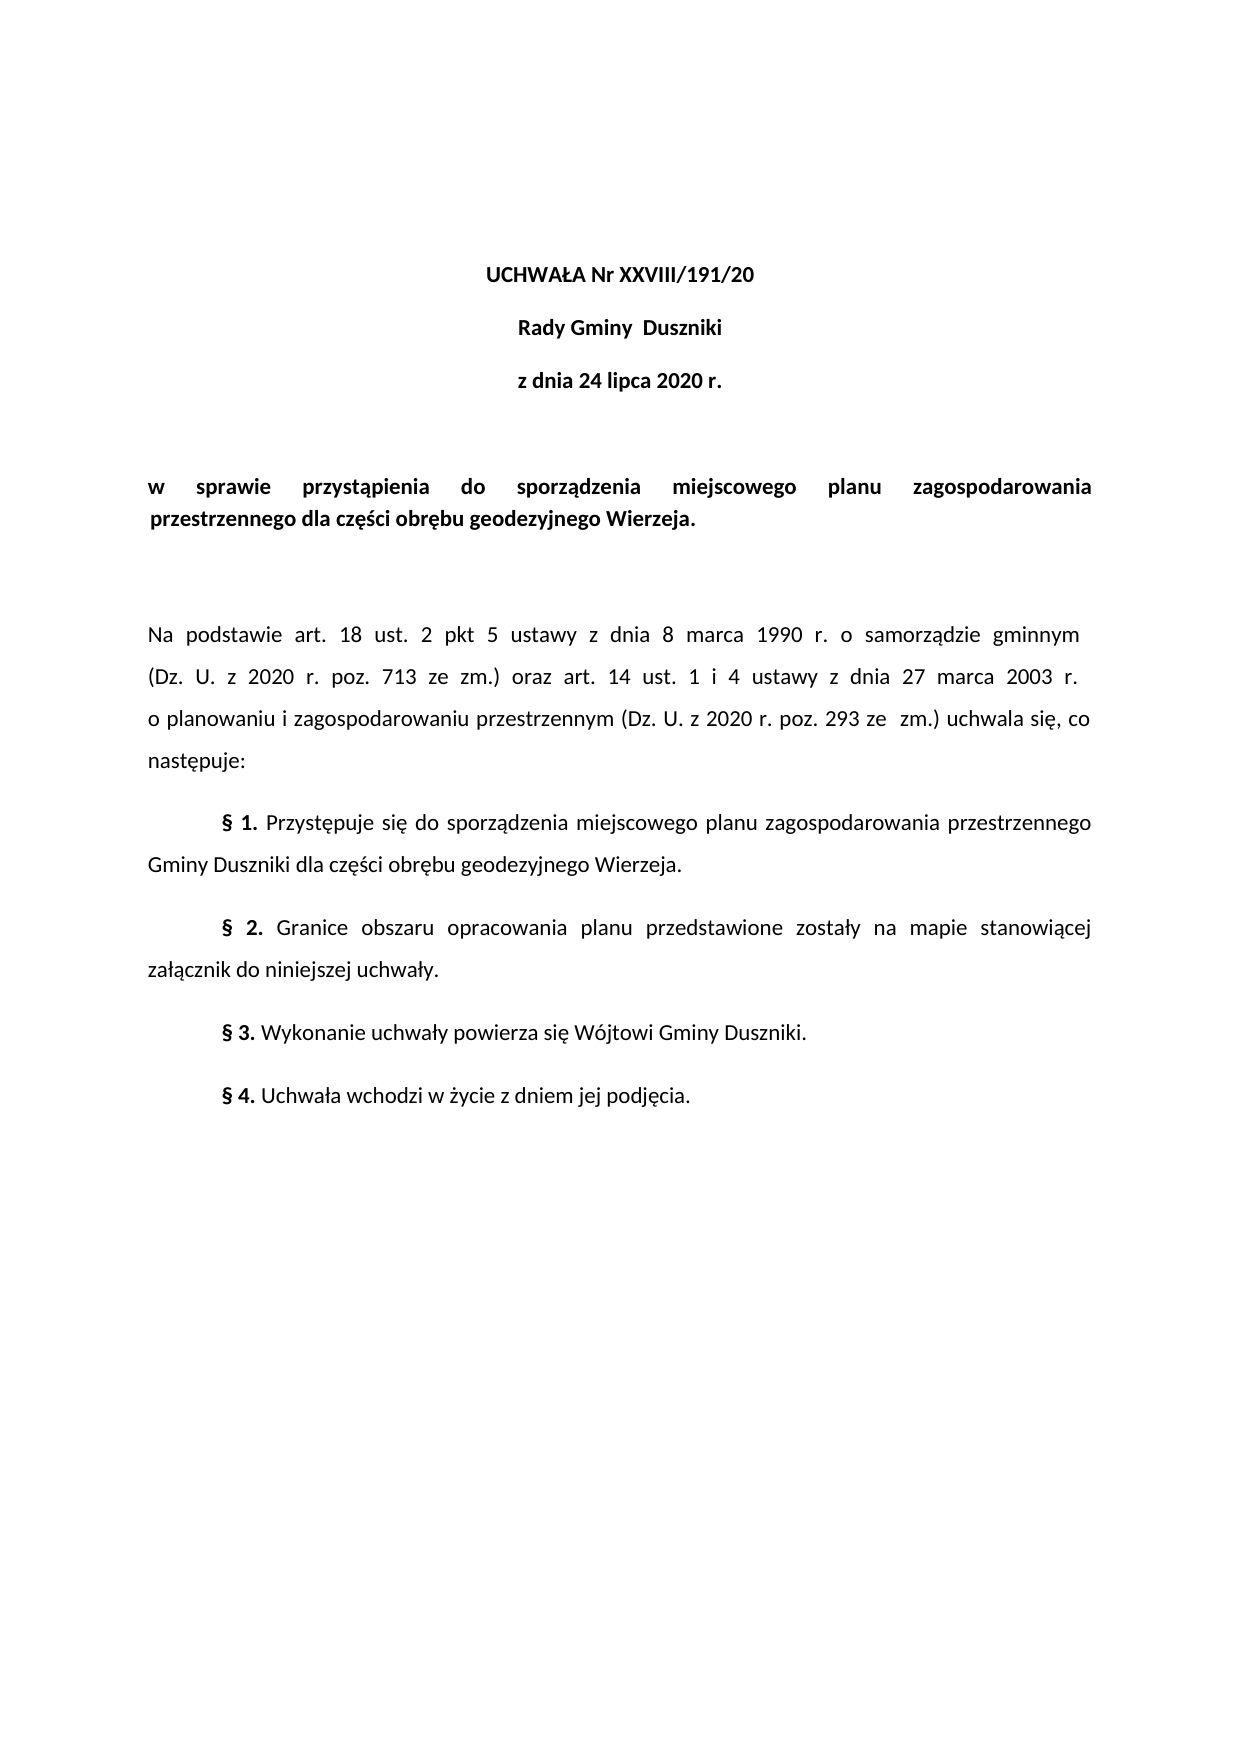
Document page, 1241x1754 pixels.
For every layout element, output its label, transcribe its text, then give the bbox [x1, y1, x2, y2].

text Na podstawie art. 18 ust. 2 pkt 5 ustawy z dnia 8 marca 1990 r. o samorządzie gminnym (Dz. U. z 2020 r. poz. 713 ze zm.) oraz art. 14 ust. 1 i 4 ustawy z dnia 27 marca 2003 r. o planowaniu i zagospodarowaniu przestrzennym (Dz. U. z 2020 r. poz. 293 ze zm.) uchwala się, co następuje: [148, 620, 1093, 774]
text § 2. Granice obszaru opracowania planu przedstawione zostały na mapie stanowiącej załącznik do niniejszej uchwały. [148, 913, 1093, 983]
text § 3. Wykonanie uchwały powierza się Wójtowi Gminy Duszniki. [148, 1018, 1093, 1046]
text z dnia 24 lipca 2020 r. [148, 366, 1093, 394]
text § 4. Uchwała wchodzi w życie z dniem jej podjęcia. [148, 1081, 1093, 1109]
text Rady Gminy Duszniki [148, 313, 1093, 341]
text § 1. Przystępuje się do sporządzenia miejscowego planu zagospodarowania przestrzennego Gminy Duszniki dla części obrębu geodezyjnego Wierzeja. [148, 808, 1093, 878]
text UCHWAŁA Nr XXVIII/191/20 [148, 260, 1093, 288]
text w sprawie przystąpienia do sporządzenia miejscowego planu zagospodarowania przestrzennego dla części obrębu geodezyjnego Wierzeja. [148, 472, 1093, 532]
